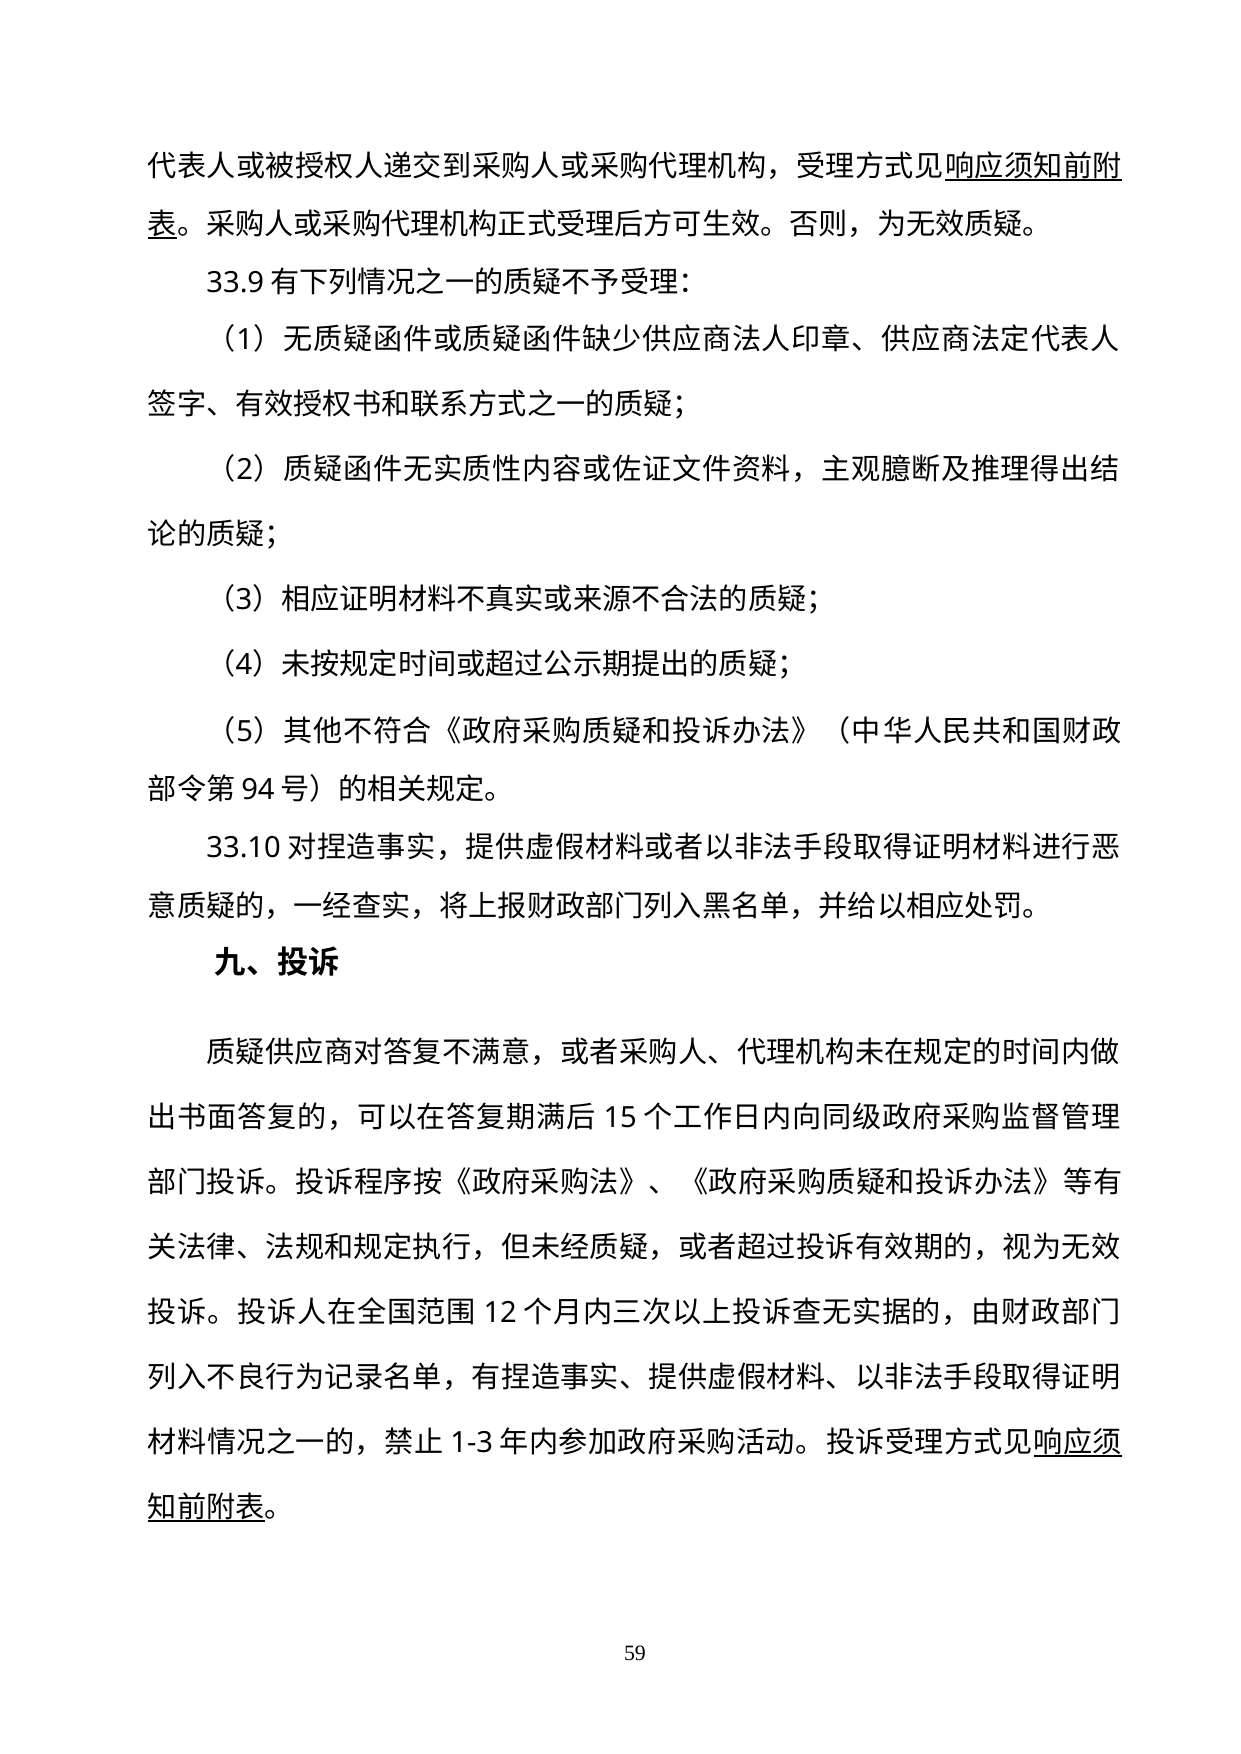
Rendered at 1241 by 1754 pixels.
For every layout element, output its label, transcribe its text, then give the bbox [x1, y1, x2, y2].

text 33.9有下列情况之一的质疑不予受理： [148, 246, 1122, 304]
text （5）其他不符合《政府采购质疑和投诉办法》（中华人民共和国财政部令第94号）的相关规定。 [148, 694, 1122, 811]
text （3）相应证明材料不真实或来源不合法的质疑； [148, 564, 1122, 629]
text （4）未按规定时间或超过公示期提出的质疑； [148, 629, 1122, 694]
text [148, 129, 1122, 246]
text （1）无质疑函件或质疑函件缺少供应商法人印章、供应商法定代表人签字、有效授权书和联系方式之一的质疑； [148, 304, 1122, 434]
text 质疑供应商对答复不满意，或者采购人、代理机构未在规定的时间内做出书面答复的，可以在答复期满后15个工作日内向同级政府采购监督管理部门投诉。投诉程序按《政府采购法》、《政府采购质疑和投诉办法》等有关法律、法规和规定执行，但未经质疑，或者超过投诉有效期的，视为无效投诉。投诉人在全国范围12个月内三次以上投诉查无实据的，由财政部门列入不良行为记录名单，有捏造事实、提供虚假材料、以非法手段取得证明材料情况之一的，禁止1-3年内参加政府采购活动。投诉受理方式见响应须知前附表。 [148, 1017, 1122, 1537]
text （2）质疑函件无实质性内容或佐证文件资料，主观臆断及推理得出结论的质疑； [148, 434, 1122, 564]
text 33.10对捏造事实，提供虚假材料或者以非法手段取得证明材料进行恶意质疑的，一经查实，将上报财政部门列入黑名单，并给以相应处罚。 [148, 811, 1122, 928]
subtitle 九、投诉 [148, 928, 1122, 993]
